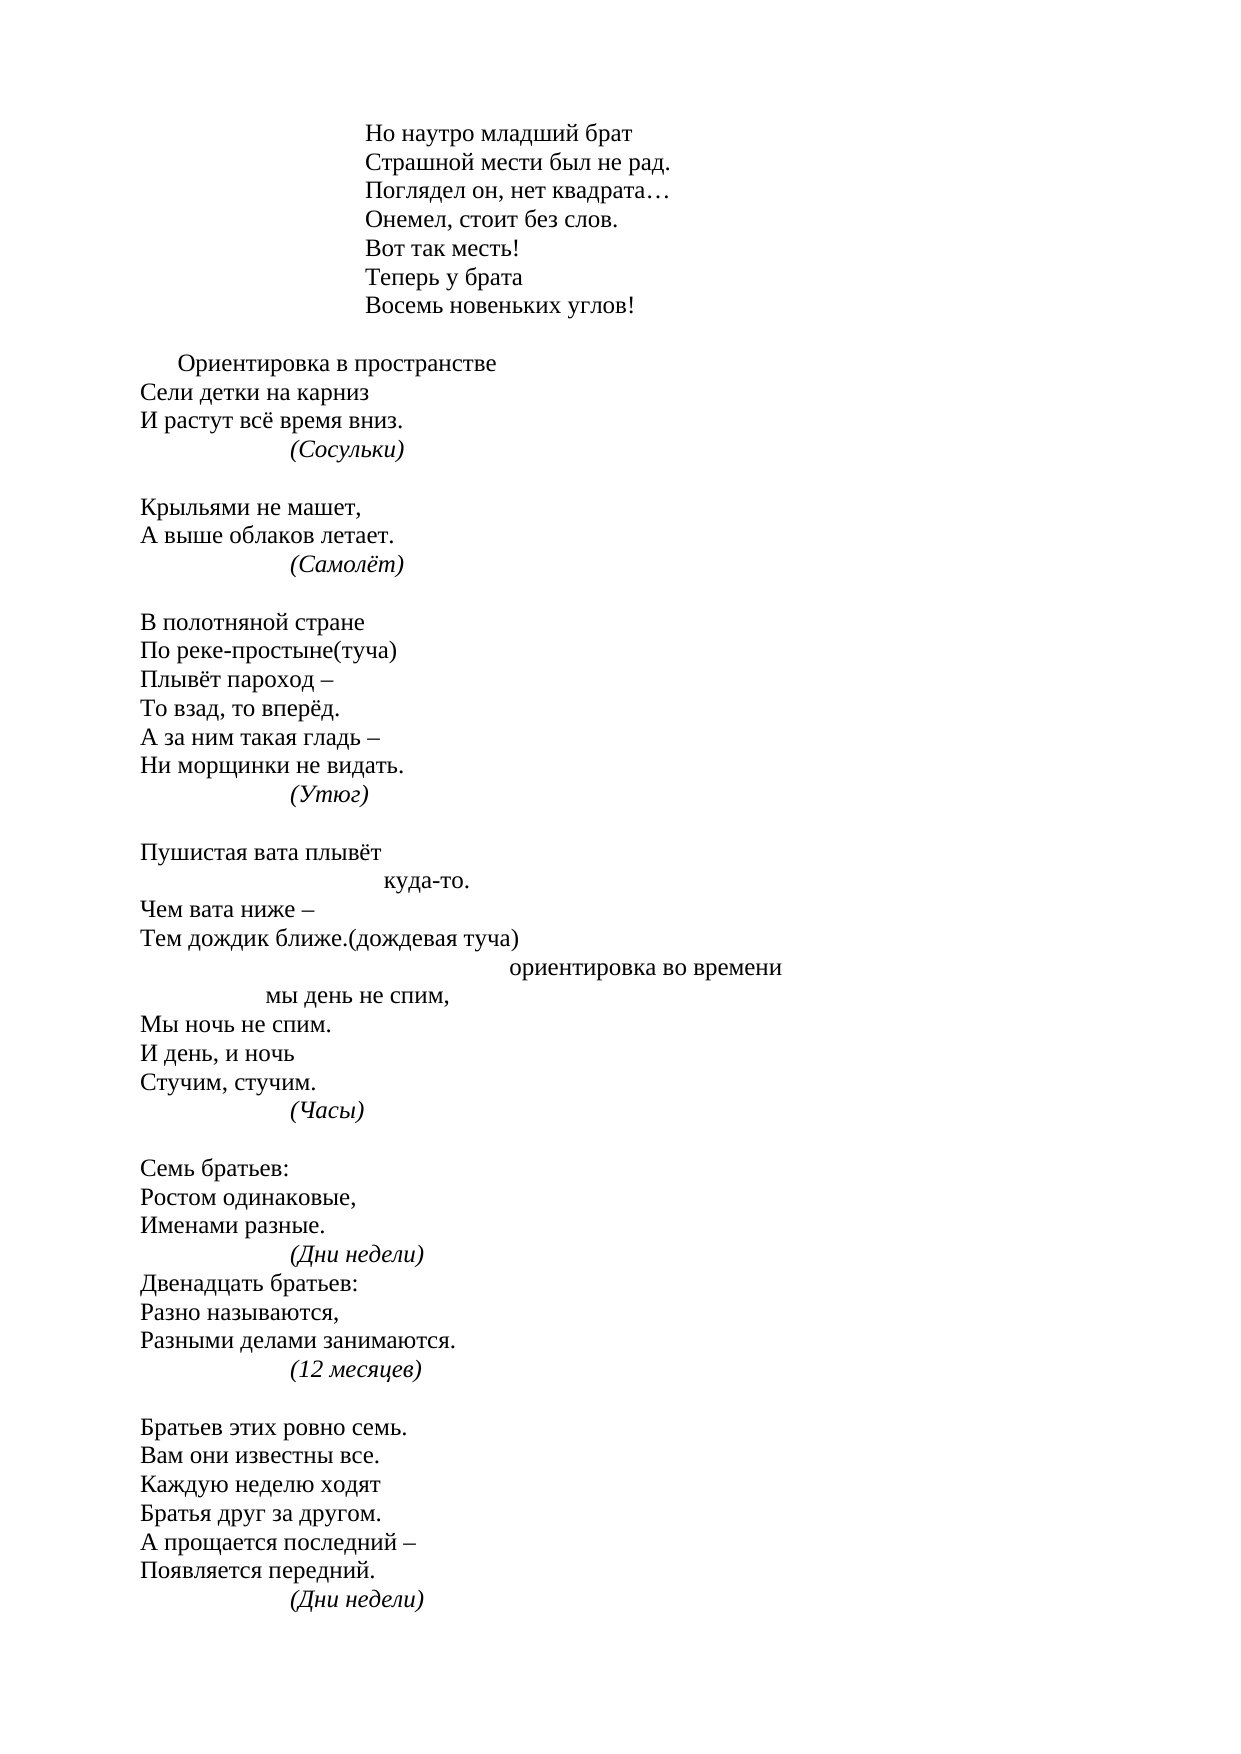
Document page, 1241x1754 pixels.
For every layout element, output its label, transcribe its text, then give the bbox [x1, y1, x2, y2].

text Онемел, стоит без слов. [346, 204, 1152, 233]
text (Самолёт) [140, 549, 1152, 578]
text Плывёт пароход – [140, 664, 1152, 693]
text Появляется передний. [140, 1556, 1152, 1584]
text Братья друг за другом. [140, 1498, 1152, 1527]
text Но наутро младший брат [346, 118, 1152, 147]
text (Дни недели) [140, 1239, 1152, 1268]
text (Часы) [140, 1096, 1152, 1124]
text Теперь у брата [346, 262, 1152, 291]
text (Сосульки) [140, 434, 1152, 463]
text (Дни недели) [140, 1584, 1152, 1613]
text Двенадцать братьев: [140, 1268, 1152, 1297]
text Именами разные. [140, 1211, 1152, 1239]
text Каждую неделю ходят [140, 1469, 1152, 1498]
text Разно называются, [140, 1297, 1152, 1326]
text Поглядел он, нет квадрата… [346, 176, 1152, 204]
text Ни морщинки не видать. [140, 751, 1152, 779]
text Сели детки на карниз [140, 377, 1152, 406]
text А прощается последний – [140, 1527, 1152, 1556]
text Тем дождик ближе.(дождевая туча) [140, 923, 1152, 952]
text Мы ночь не спим. [140, 1009, 1152, 1038]
text Восемь новеньких углов! [346, 291, 1152, 319]
text По реке-простыне(туча) [140, 636, 1152, 664]
text Вам они известны все. [140, 1441, 1152, 1469]
text Братьев этих ровно семь. [140, 1412, 1152, 1441]
text ориентировка во времени [140, 952, 1152, 981]
text Ростом одинаковые, [140, 1182, 1152, 1211]
text Чем вата ниже – [140, 894, 1152, 923]
text Стучим, стучим. [140, 1067, 1152, 1096]
text Пушистая вата плывёт [140, 837, 1152, 866]
text Вот так месть! [346, 233, 1152, 262]
text А выше облаков летает. [140, 521, 1152, 549]
text Семь братьев: [140, 1153, 1152, 1182]
text (12 месяцев) [140, 1354, 1152, 1383]
text Страшной мести был не рад. [346, 147, 1152, 176]
text В полотняной стране [140, 607, 1152, 636]
text А за ним такая гладь – [140, 722, 1152, 751]
text И день, и ночь [140, 1038, 1152, 1067]
text Разными делами занимаются. [140, 1326, 1152, 1354]
text И растут всё время вниз. [140, 406, 1152, 434]
text мы день не спим, [140, 981, 1152, 1009]
text куда-то. [140, 866, 1152, 894]
text (Утюг) [140, 779, 1152, 808]
text То взад, то вперёд. [140, 693, 1152, 722]
text Ориентировка в пространстве [177, 348, 1152, 377]
text Крыльями не машет, [140, 492, 1152, 521]
